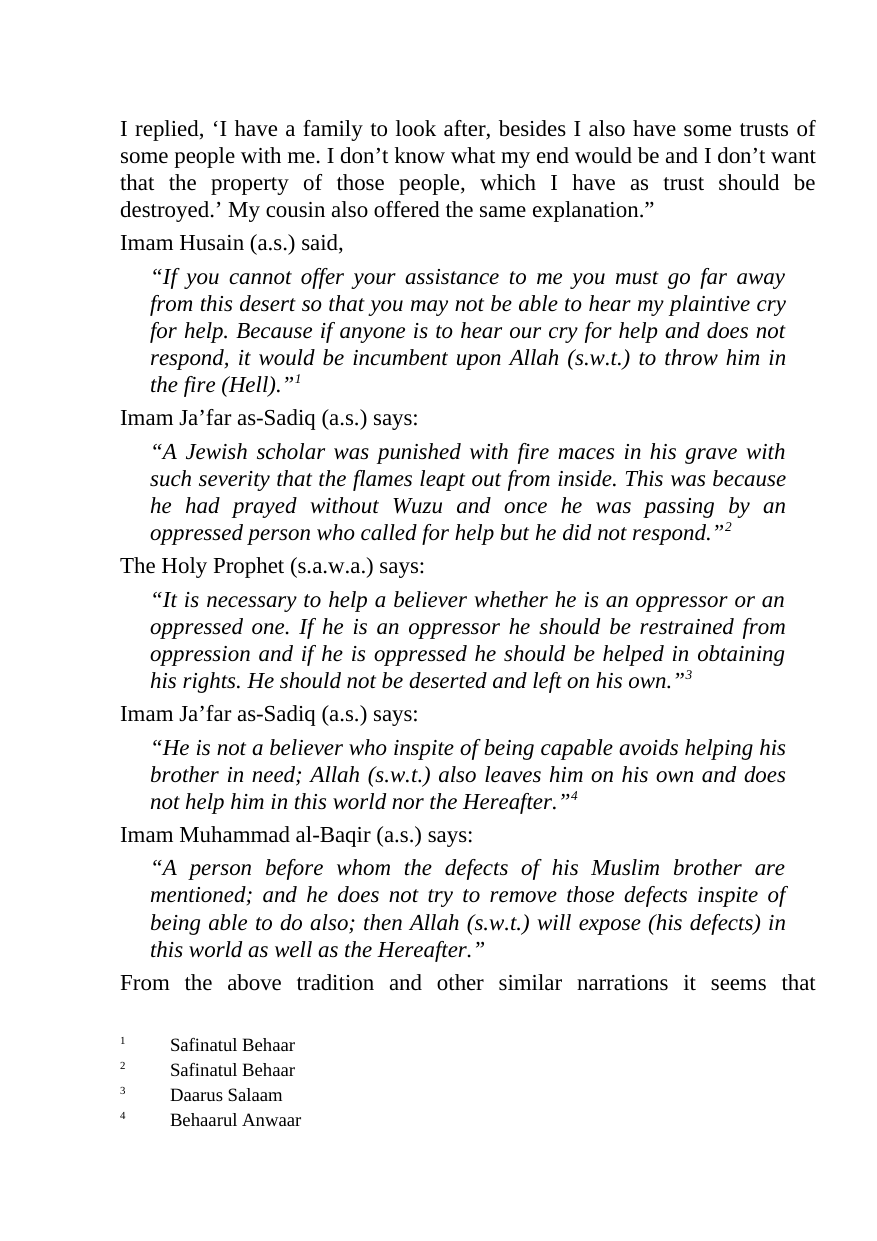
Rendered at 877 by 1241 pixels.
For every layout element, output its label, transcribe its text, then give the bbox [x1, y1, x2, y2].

text The Holy Prophet (s.a.w.a.) says: [120, 552, 817, 579]
text “A Jewish scholar was punished with fire maces in his grave with such severity that the flames leapt out from inside. This was because he had prayed without Wuzu and once he was passing by an oppressed person who called for help but he did not respond.” [150, 437, 787, 546]
text I replied, ‘I have a family to look after, besides I also have some trusts of some people with me. I don’t know what my end would be and I don’t want that the property of those people, which I have as trust should be destroyed.’ My cousin also offered the same explanation.” [120, 114, 817, 223]
text Imam Ja’far as-Sadiq (a.s.) says: [120, 700, 817, 727]
text “A person before whom the defects of his Muslim brother are mentioned; and he does not try to remove those defects inspite of being able to do also; then Allah (s.w.t.) will expose (his defects) in this world as well as the Hereafter.” [150, 854, 787, 962]
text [120, 969, 817, 996]
text Imam Muhammad al-Baqir (a.s.) says: [120, 821, 817, 848]
text “If you cannot offer your assistance to me you must go far away from this desert so that you may not be able to hear my plaintive cry for help. Because if anyone is to hear our cry for help and does not respond, it would be incumbent upon Allah (s.w.t.) to throw him in the fire (Hell).” [150, 262, 787, 398]
text “He is not a believer who inspite of being capable avoids helping his brother in need; Allah (s.w.t.) also leaves him on his own and does not help him in this world nor the Hereafter.” [150, 733, 787, 814]
text Imam Ja’far as-Sadiq (a.s.) says: [120, 404, 817, 431]
text “It is necessary to help a believer whether he is an oppressor or an oppressed one. If he is an oppressor he should be restrained from oppression and if he is oppressed he should be helped in obtaining his rights. He should not be deserted and left on his own.” [150, 585, 787, 694]
text Imam Husain (a.s.) said, [120, 229, 817, 256]
